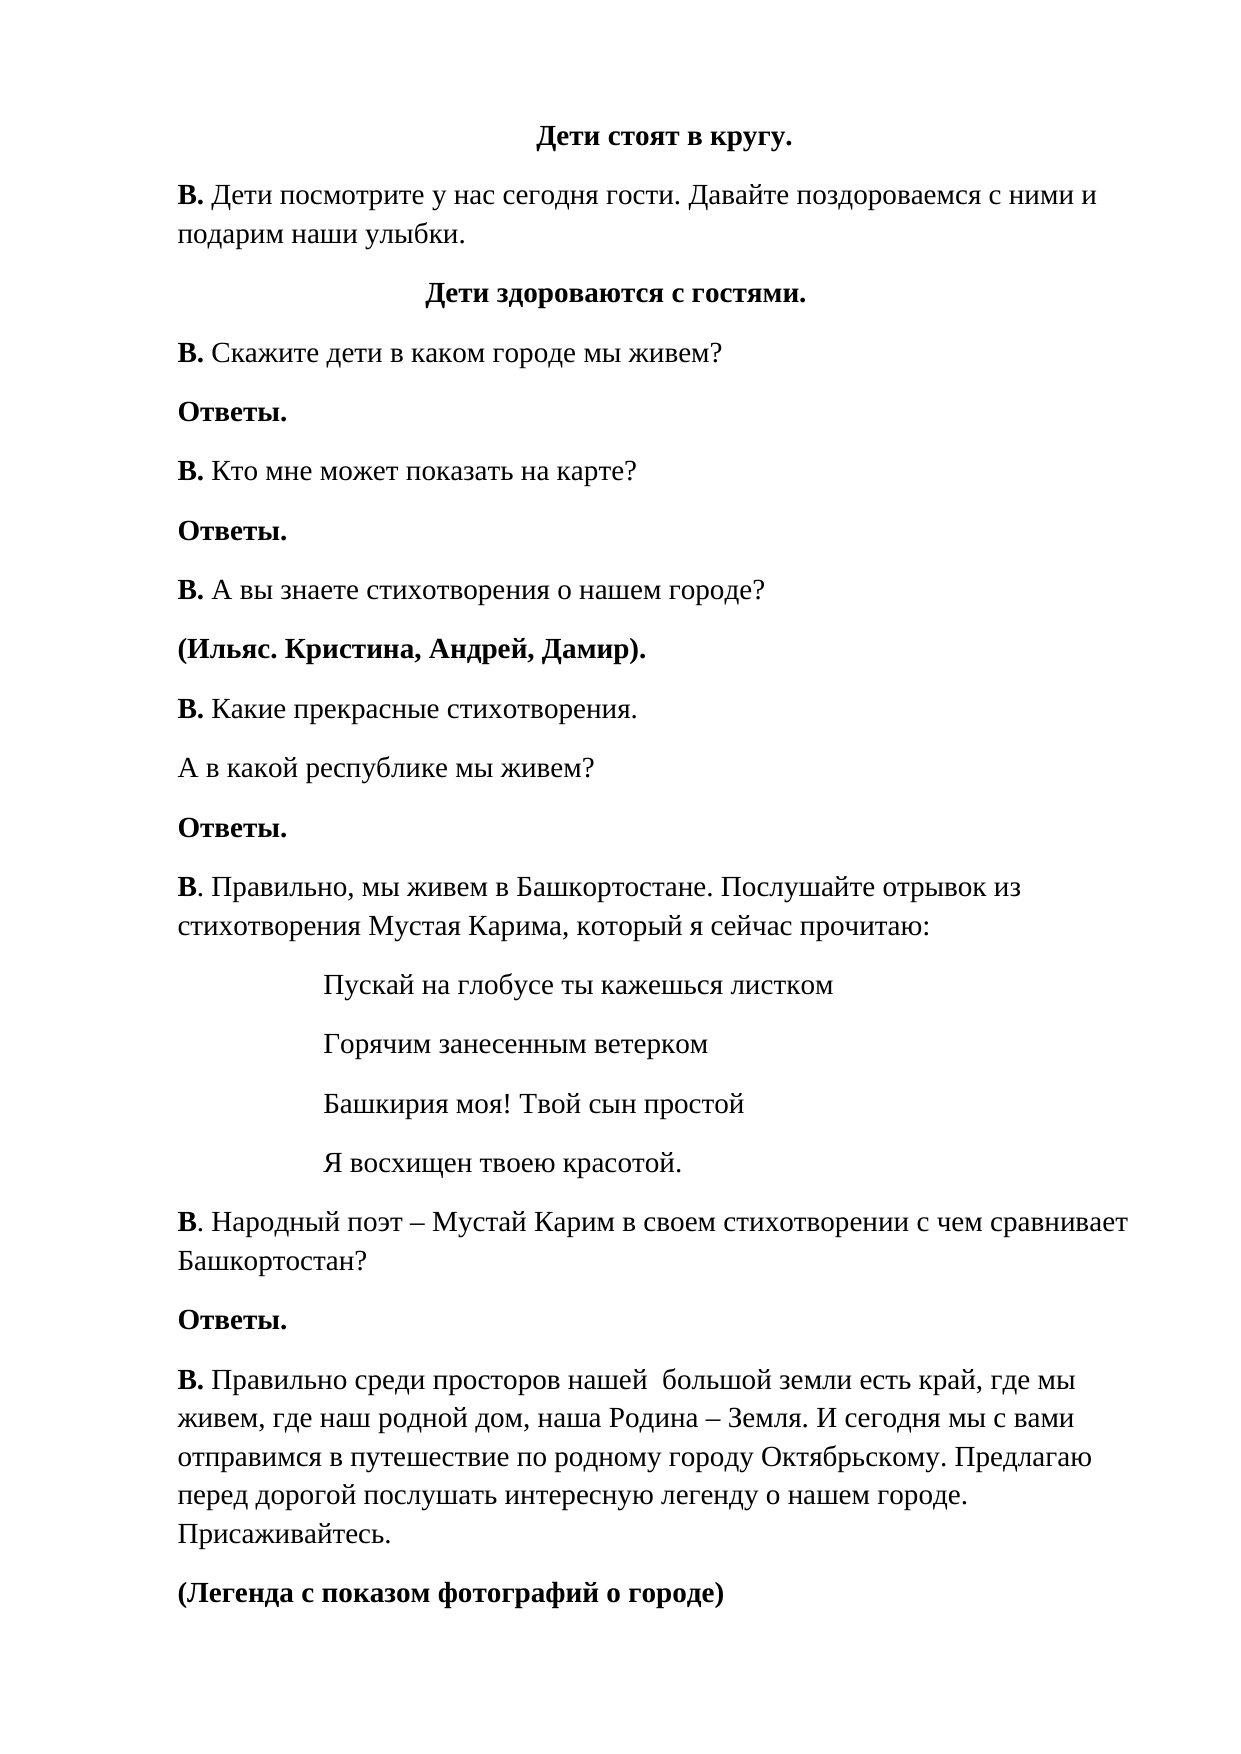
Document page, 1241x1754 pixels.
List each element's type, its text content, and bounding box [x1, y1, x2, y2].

text В. Народный поэт – Мустай Карим в своем стихотворении с чем сравнивает Башкортостан? [177, 1204, 1152, 1277]
text В. А вы знаете стихотворения о нашем городе? [177, 572, 1152, 606]
text В. Кто мне может показать на карте? [177, 453, 1152, 487]
text А в какой республике мы живем? [177, 750, 1152, 784]
text Дети здороваются с гостями. [177, 275, 1152, 309]
text Горячим занесенным ветерком [177, 1026, 1152, 1060]
text В. Скажите дети в каком городе мы живем? [177, 335, 1152, 368]
text В. Какие прекрасные стихотворения. [177, 691, 1152, 724]
text В. Дети посмотрите у нас сегодня гости. Давайте поздороваемся с ними и подарим наши улыбки. [177, 177, 1152, 249]
text Ответы. [177, 810, 1152, 843]
text Ответы. [177, 394, 1152, 428]
text В. Правильно среди просторов нашей большой земли есть край, где мы живем, где наш родной дом, наша Родина – Земля. И сегодня мы с вами отправимся в путешествие по родному городу Октябрьскому. Предлагаю перед дорогой послушать интересную легенду о нашем городе. Присаживайтесь. [177, 1362, 1152, 1549]
text (Ильяс. Кристина, Андрей, Дамир). [177, 632, 1152, 665]
text Ответы. [177, 1302, 1152, 1336]
text Дети стоят в кругу. [177, 118, 1152, 152]
text Пускай на глобусе ты кажешься листком [177, 967, 1152, 1001]
text Ответы. [177, 513, 1152, 546]
text Башкирия моя! Твой сын простой [177, 1086, 1152, 1119]
text Я восхищен твоею красотой. [177, 1145, 1152, 1179]
text В. Правильно, мы живем в Башкортостане. Послушайте отрывок из стихотворения Мустая Карима, который я сейчас прочитаю: [177, 869, 1152, 941]
text (Легенда с показом фотографий о городе) [177, 1575, 1152, 1609]
